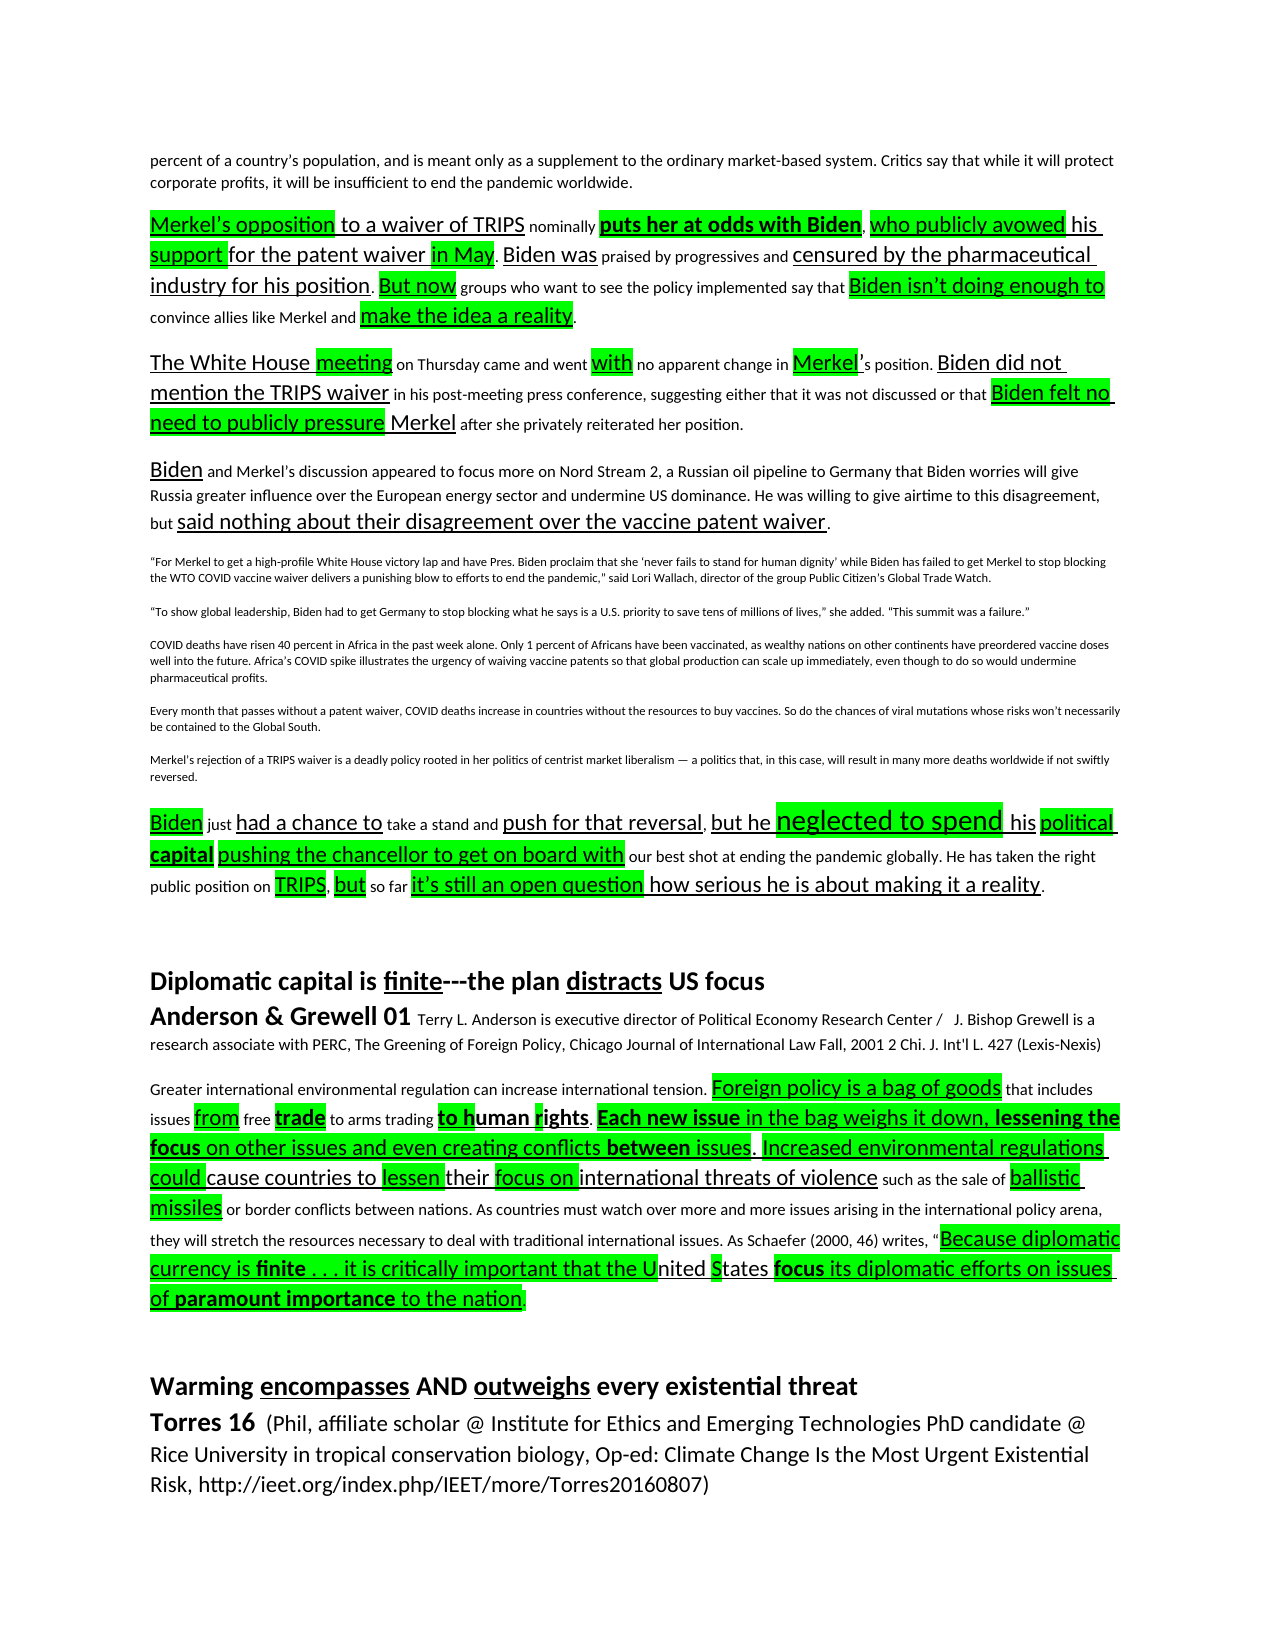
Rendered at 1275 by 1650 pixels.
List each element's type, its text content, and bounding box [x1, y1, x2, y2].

text Biden and Merkel’s discussion appeared to focus more on Nord Stream 2, a Russian oil pipeline to Germany that Biden worries will give Russia greater influence over the European energy sector and undermine US dominance. He was willing to give airtime to this disagreement, but said nothing about their disagreement over the vaccine patent waiver. [150, 455, 1125, 535]
text Biden just had a chance to take a stand and push for that reversal, but he neglected to spend his political capital pushing the chancellor to get on board with our best shot at ending the pandemic globally. He has taken the right public position on TRIPS, but so far it’s still an open question how serious he is about making it a reality. [150, 802, 1125, 898]
text The White House meeting on Thursday came and went with no apparent change in Merkel’s position. Biden did not mention the TRIPS waiver in his post-meeting press conference, suggesting either that it was not discussed or that Biden felt no need to publicly pressure Merkel after she privately reiterated her position. [150, 348, 1125, 436]
text Anderson & Grewell 01 Terry L. Anderson is executive director of Political Economy Research Center / J. Bishop Grewell is a research associate with PERC, The Greening of Foreign Policy, Chicago Journal of International Law Fall, 2001 2 Chi. J. Int'l L. 427 (Lexis-Nexis) [150, 999, 1125, 1054]
text Merkel’s rejection of a TRIPS waiver is a deadly policy rooted in her politics of centrist market liberalism — a politics that, in this case, will result in many more deaths worldwide if not swiftly reversed. [150, 752, 1125, 784]
text “For Merkel to get a high-profile White House victory lap and have Pres. Biden proclaim that she ‘never fails to stand for human dignity’ while Biden has failed to get Merkel to stop blocking the WTO COVID vaccine waiver delivers a punishing blow to efforts to end the pandemic,” said Lori Wallach, director of the group Public Citizen’s Global Trade Watch. [150, 554, 1125, 586]
text Merkel’s opposition to a waiver of TRIPS nominally puts her at odds with Biden, who publicly avowed his support for the patent waiver in May. Biden was praised by progressives and censured by the pharmaceutical industry for his position. But now groups who want to see the policy implemented say that Biden isn’t doing enough to convince allies like Merkel and make the idea a reality. [150, 210, 1125, 329]
subtitle Warming encompasses AND outweighs every existential threat [150, 1369, 1125, 1402]
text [150, 150, 1125, 192]
text COVID deaths have risen 40 percent in Africa in the past week alone. Only 1 percent of Africans have been vaccinated, as wealthy nations on other continents have preordered vaccine doses well into the future. Africa’s COVID spike illustrates the urgency of waiving vaccine patents so that global production can scale up immediately, even though to do so would undermine pharmaceutical profits. [150, 637, 1125, 685]
text “To show global leadership, Biden had to get Germany to stop blocking what he says is a U.S. priority to save tens of millions of lives,” she added. “This summit was a failure.” [150, 604, 1125, 619]
text Torres 16 (Phil, affiliate scholar @ Institute for Ethics and Emerging Technologies PhD candidate @ Rice University in tropical conservation biology, Op-ed: Climate Change Is the Most Urgent Existential Risk, http://ieet.org/index.php/IEET/more/Torres20160807) [150, 1405, 1125, 1498]
subtitle Diplomatic capital is finite---the plan distracts US focus [150, 964, 1125, 997]
text Every month that passes without a patent waiver, COVID deaths increase in countries without the resources to buy vaccines. So do the chances of viral mutations whose risks won’t necessarily be contained to the Global South. [150, 703, 1125, 735]
text Greater international environmental regulation can increase international tension. Foreign policy is a bag of goods that includes issues from free trade to arms trading to human rights. Each new issue in the bag weighs it down, lessening the focus on other issues and even creating conflicts between issues. Increased environmental regulations could cause countries to lessen their focus on international threats of violence such as the sale of ballistic missiles or border conflicts between nations. As countries must watch over more and more issues arising in the international policy arena, they will stretch the resources necessary to deal with traditional international issues. As Schaefer (2000, 46) writes, “Because diplomatic currency is finite . . . it is critically important that the United States focus its diplomatic efforts on issues of paramount importance to the nation. [150, 1073, 1125, 1312]
